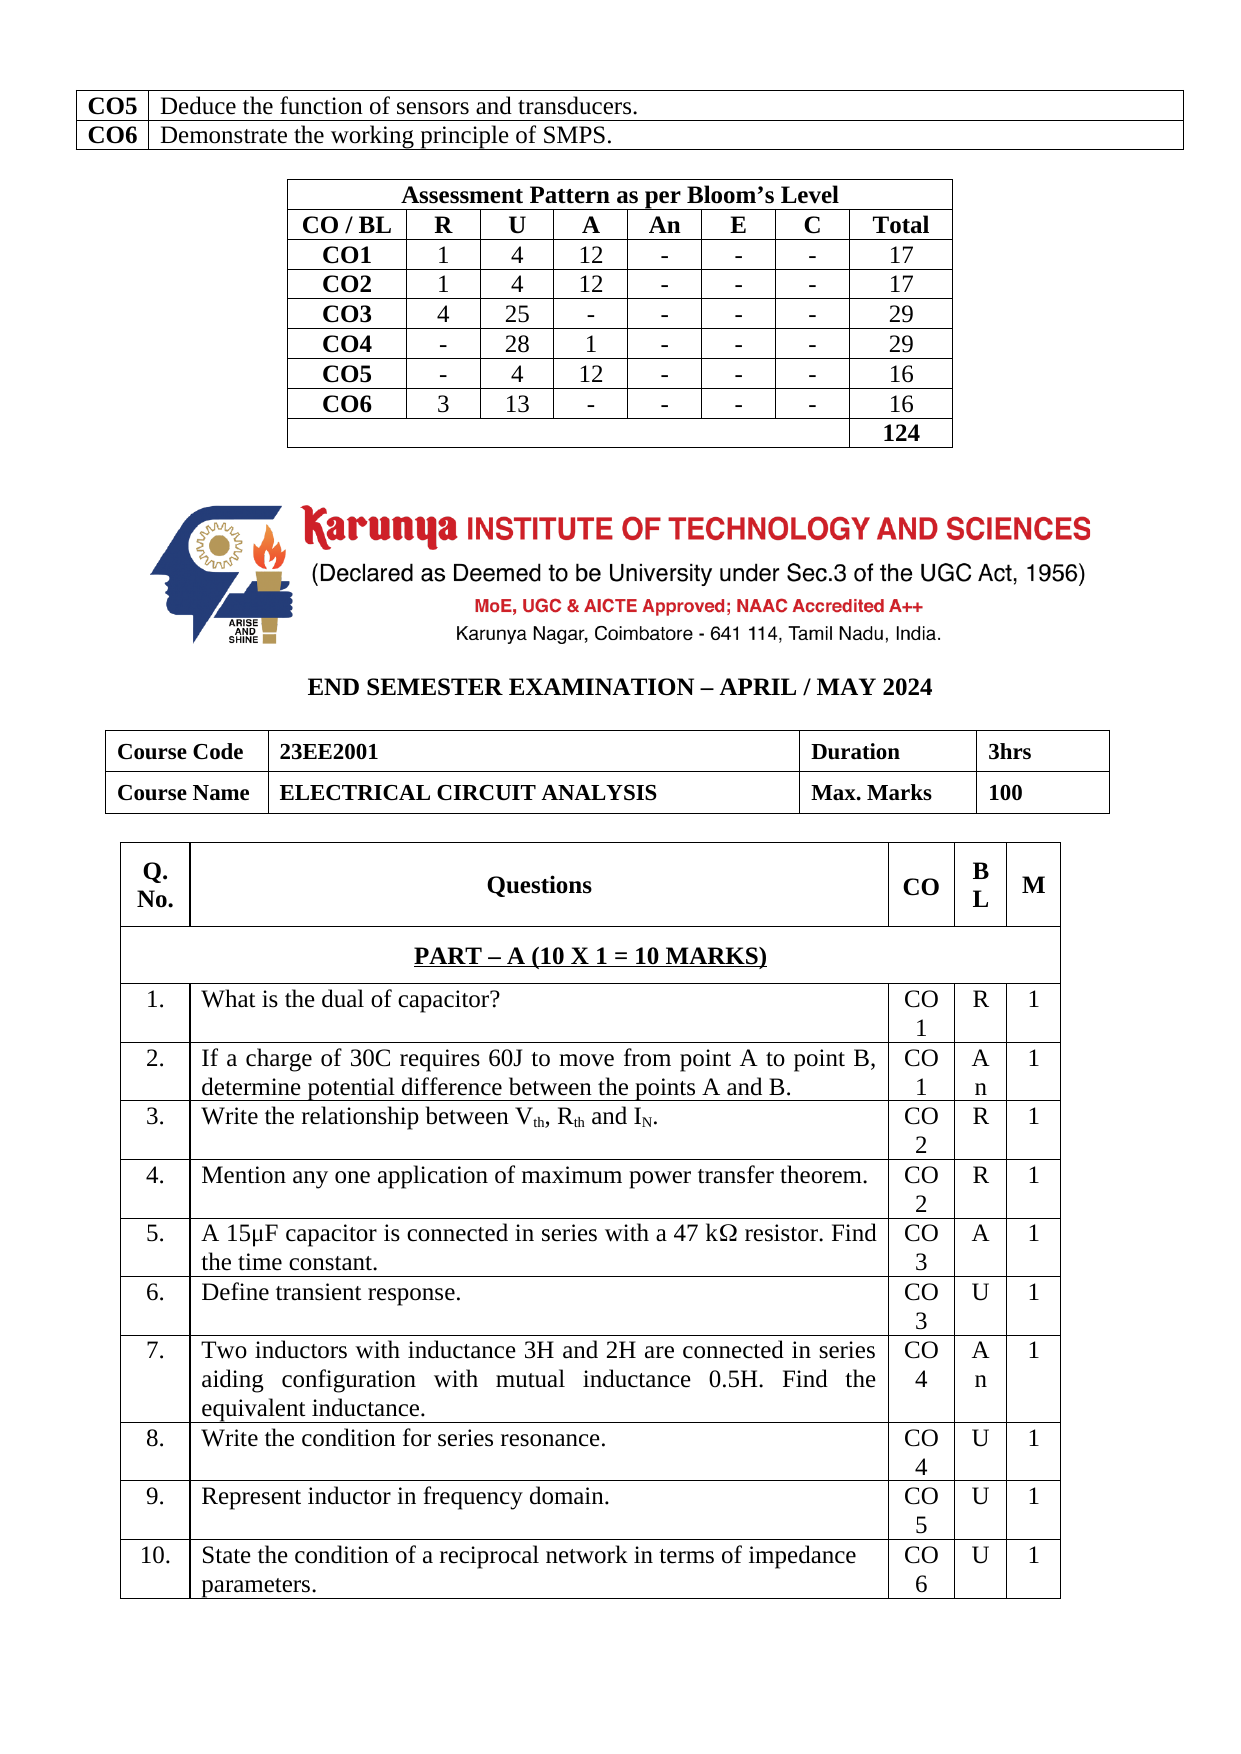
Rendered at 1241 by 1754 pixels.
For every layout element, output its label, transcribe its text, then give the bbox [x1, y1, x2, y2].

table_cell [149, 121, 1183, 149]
text END SEMESTER EXAMINATION – APRIL / MAY 2024 [150, 672, 1090, 701]
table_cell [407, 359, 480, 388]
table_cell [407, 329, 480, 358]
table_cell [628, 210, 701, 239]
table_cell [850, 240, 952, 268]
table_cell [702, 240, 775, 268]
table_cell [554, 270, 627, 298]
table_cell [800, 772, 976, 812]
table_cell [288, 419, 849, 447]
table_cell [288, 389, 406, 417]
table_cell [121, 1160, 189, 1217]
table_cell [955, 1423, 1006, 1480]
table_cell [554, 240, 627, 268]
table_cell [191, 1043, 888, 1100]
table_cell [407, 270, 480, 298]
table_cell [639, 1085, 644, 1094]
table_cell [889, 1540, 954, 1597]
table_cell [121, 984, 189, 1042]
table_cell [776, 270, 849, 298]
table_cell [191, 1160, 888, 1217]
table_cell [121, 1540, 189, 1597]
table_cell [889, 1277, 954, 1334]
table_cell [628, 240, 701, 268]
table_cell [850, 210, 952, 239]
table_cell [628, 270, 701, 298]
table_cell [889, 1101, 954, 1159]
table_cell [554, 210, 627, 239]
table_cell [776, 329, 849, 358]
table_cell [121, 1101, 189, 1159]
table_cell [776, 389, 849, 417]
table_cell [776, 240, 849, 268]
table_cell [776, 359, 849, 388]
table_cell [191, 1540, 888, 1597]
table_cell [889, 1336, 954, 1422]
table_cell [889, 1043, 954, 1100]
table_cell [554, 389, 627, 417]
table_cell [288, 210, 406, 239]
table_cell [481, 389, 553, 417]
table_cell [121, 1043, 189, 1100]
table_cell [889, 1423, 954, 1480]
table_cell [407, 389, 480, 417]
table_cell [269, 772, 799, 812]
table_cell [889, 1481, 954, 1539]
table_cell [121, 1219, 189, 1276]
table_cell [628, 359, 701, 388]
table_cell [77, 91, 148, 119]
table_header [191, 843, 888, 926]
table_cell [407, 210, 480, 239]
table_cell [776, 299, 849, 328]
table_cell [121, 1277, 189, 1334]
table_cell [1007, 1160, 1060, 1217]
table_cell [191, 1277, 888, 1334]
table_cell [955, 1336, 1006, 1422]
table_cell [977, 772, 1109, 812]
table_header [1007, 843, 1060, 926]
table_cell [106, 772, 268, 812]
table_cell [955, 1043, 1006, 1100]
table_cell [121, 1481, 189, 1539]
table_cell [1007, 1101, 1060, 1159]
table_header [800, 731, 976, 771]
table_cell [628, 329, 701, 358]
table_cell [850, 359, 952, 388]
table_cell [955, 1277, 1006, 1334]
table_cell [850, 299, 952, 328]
picture [150, 505, 1091, 644]
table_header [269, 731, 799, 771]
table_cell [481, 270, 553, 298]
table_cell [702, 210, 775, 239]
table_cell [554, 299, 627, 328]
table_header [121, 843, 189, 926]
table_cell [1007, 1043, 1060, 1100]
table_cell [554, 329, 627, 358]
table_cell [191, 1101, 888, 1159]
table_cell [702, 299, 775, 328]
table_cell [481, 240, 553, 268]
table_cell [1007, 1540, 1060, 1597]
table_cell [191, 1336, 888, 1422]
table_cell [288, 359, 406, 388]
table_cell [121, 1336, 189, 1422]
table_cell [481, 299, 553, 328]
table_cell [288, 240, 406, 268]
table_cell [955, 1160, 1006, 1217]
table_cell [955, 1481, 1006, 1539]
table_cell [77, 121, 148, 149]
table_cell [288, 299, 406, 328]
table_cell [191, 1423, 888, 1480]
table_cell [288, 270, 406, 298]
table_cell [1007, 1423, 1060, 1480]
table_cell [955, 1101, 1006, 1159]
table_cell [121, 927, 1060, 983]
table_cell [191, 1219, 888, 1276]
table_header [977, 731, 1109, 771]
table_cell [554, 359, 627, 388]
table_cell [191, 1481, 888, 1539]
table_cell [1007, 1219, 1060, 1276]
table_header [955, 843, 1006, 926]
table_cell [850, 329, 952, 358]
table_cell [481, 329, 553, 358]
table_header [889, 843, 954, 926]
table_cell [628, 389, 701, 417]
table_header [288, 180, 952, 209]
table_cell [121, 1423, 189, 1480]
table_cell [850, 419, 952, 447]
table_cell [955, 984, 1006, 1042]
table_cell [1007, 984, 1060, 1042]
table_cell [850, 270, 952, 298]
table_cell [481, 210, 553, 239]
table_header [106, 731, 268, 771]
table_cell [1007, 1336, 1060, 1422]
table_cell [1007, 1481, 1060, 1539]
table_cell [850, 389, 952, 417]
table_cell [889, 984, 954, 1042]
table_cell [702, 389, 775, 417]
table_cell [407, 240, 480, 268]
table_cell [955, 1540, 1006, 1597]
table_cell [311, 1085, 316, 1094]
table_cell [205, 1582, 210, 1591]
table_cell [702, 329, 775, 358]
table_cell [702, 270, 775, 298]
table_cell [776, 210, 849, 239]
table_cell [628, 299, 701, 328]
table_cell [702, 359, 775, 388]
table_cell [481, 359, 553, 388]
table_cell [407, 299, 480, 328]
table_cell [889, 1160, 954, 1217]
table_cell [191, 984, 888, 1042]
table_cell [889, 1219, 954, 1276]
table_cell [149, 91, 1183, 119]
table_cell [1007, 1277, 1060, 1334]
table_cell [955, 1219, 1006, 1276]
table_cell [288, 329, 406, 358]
